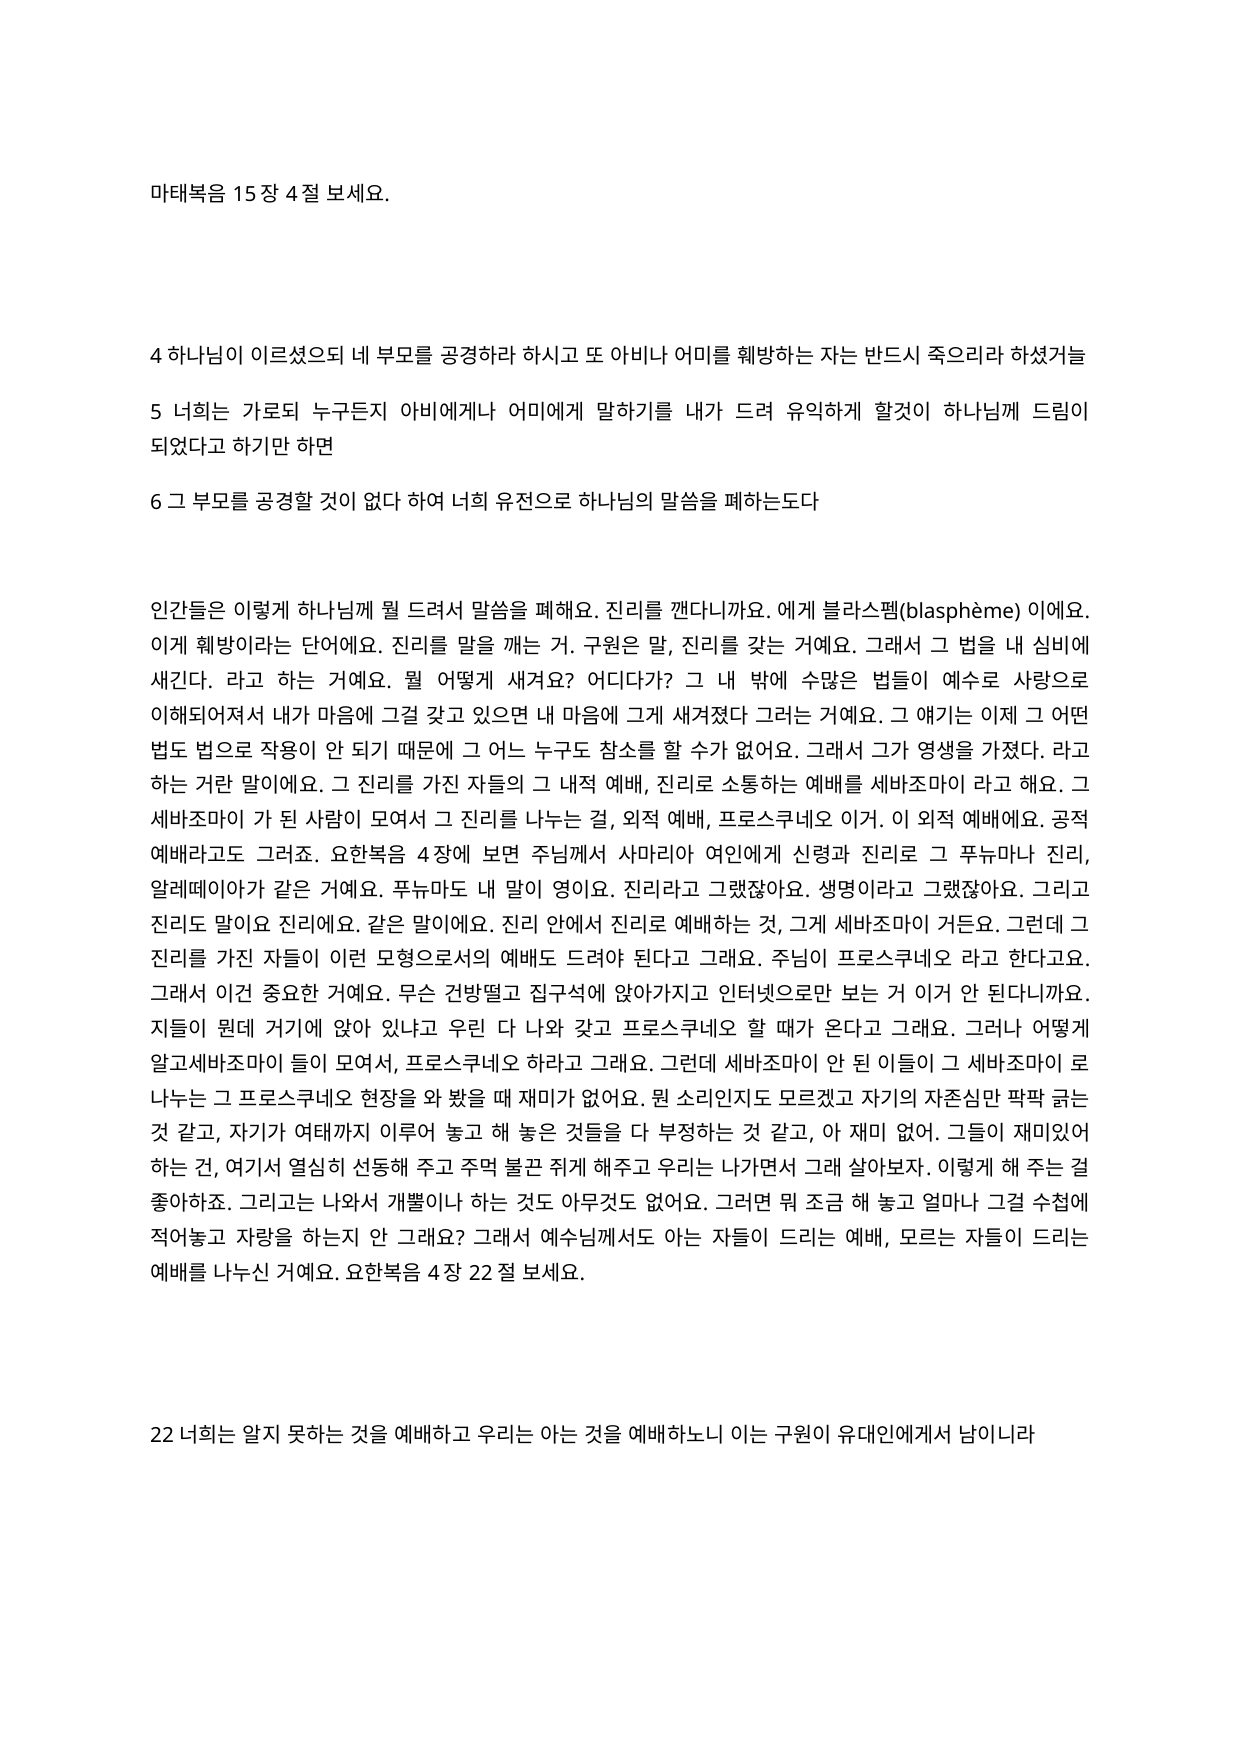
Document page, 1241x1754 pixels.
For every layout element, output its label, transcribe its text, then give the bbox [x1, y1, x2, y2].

text 마태복음 15장 4절 보세요. [150, 177, 1090, 207]
text 6 그 부모를 공경할 것이 없다 하여 너희 유전으로 하나님의 말씀을 폐하는도다 [150, 486, 1090, 516]
text 5 너희는 가로되 누구든지 아비에게나 어미에게 말하기를 내가 드려 유익하게 할것이 하나님께 드림이 되었다고 하기만 하면 [150, 395, 1090, 460]
text 4 하나님이 이르셨으되 네 부모를 공경하라 하시고 또 아비나 어미를 훼방하는 자는 반드시 죽으리라 하셨거늘 [150, 340, 1090, 370]
text 인간들은 이렇게 하나님께 뭘 드려서 말씀을 폐해요. 진리를 깬다니까요. 에게 블라스펨(blasphème) 이에요. 이게 훼방이라는 단어에요. 진리를 말을 깨는 거. 구원은 말, 진리를 갖는 거예요. 그래서 그 법을 내 심비에 새긴다. 라고 하는 거예요. 뭘 어떻게 새겨요? 어디다가? 그 내 밖에 수많은 법들이 예수로 사랑으로 이해되어져서 내가 마음에 그걸 갖고 있으면 내 마음에 그게 새겨졌다 그러는 거예요. 그 얘기는 이제 그 어떤 법도 법으로 작용이 안 되기 때문에 그 어느 누구도 참소를 할 수가 없어요. 그래서 그가 영생을 가졌다. 라고 하는 거란 말이에요. 그 진리를 가진 자들의 그 내적 예배, 진리로 소통하는 예배를 세바조마이 라고 해요. 그 세바조마이 가 된 사람이 모여서 그 진리를 나누는 걸, 외적 예배, 프로스쿠네오 이거. 이 외적 예배에요. 공적 예배라고도 그러죠. 요한복음 4장에 보면 주님께서 사마리아 여인에게 신령과 진리로 그 푸뉴마나 진리, 알레떼이아가 같은 거예요. 푸뉴마도 내 말이 영이요. 진리라고 그랬잖아요. 생명이라고 그랬잖아요. 그리고 진리도 말이요 진리에요. 같은 말이에요. 진리 안에서 진리로 예배하는 것, 그게 세바조마이 거든요. 그런데 그 진리를 가진 자들이 이런 모형으로서의 예배도 드려야 된다고 그래요. 주님이 프로스쿠네오 라고 한다고요. 그래서 이건 중요한 거예요. 무슨 건방떨고 집구석에 앉아가지고 인터넷으로만 보는 거 이거 안 된다니까요. 지들이 뭔데 거기에 앉아 있냐고 우린 다 나와 갖고 프로스쿠네오 할 때가 온다고 그래요. 그러나 어떻게 알고세바조마이 들이 모여서, 프로스쿠네오 하라고 그래요. 그런데 세바조마이 안 된 이들이 그 세바조마이 로 나누는 그 프로스쿠네오 현장을 와 봤을 때 재미가 없어요. 뭔 소리인지도 모르겠고 자기의 자존심만 팍팍 긁는 것 같고, 자기가 여태까지 이루어 놓고 해 놓은 것들을 다 부정하는 것 같고, 아 재미 없어. 그들이 재미있어 하는 건, 여기서 열심히 선동해 주고 주먹 불끈 쥐게 해주고 우리는 나가면서 그래 살아보자. 이렇게 해 주는 걸 좋아하죠. 그리고는 나와서 개뿔이나 하는 것도 아무것도 없어요. 그러면 뭐 조금 해 놓고 얼마나 그걸 수첩에 적어놓고 자랑을 하는지 안 그래요? 그래서 예수님께서도 아는 자들이 드리는 예배, 모르는 자들이 드리는 예배를 나누신 거예요. 요한복음 4장 22절 보세요. [150, 595, 1090, 1286]
text 22 너희는 알지 못하는 것을 예배하고 우리는 아는 것을 예배하노니 이는 구원이 유대인에게서 남이니라 [150, 1418, 1090, 1448]
